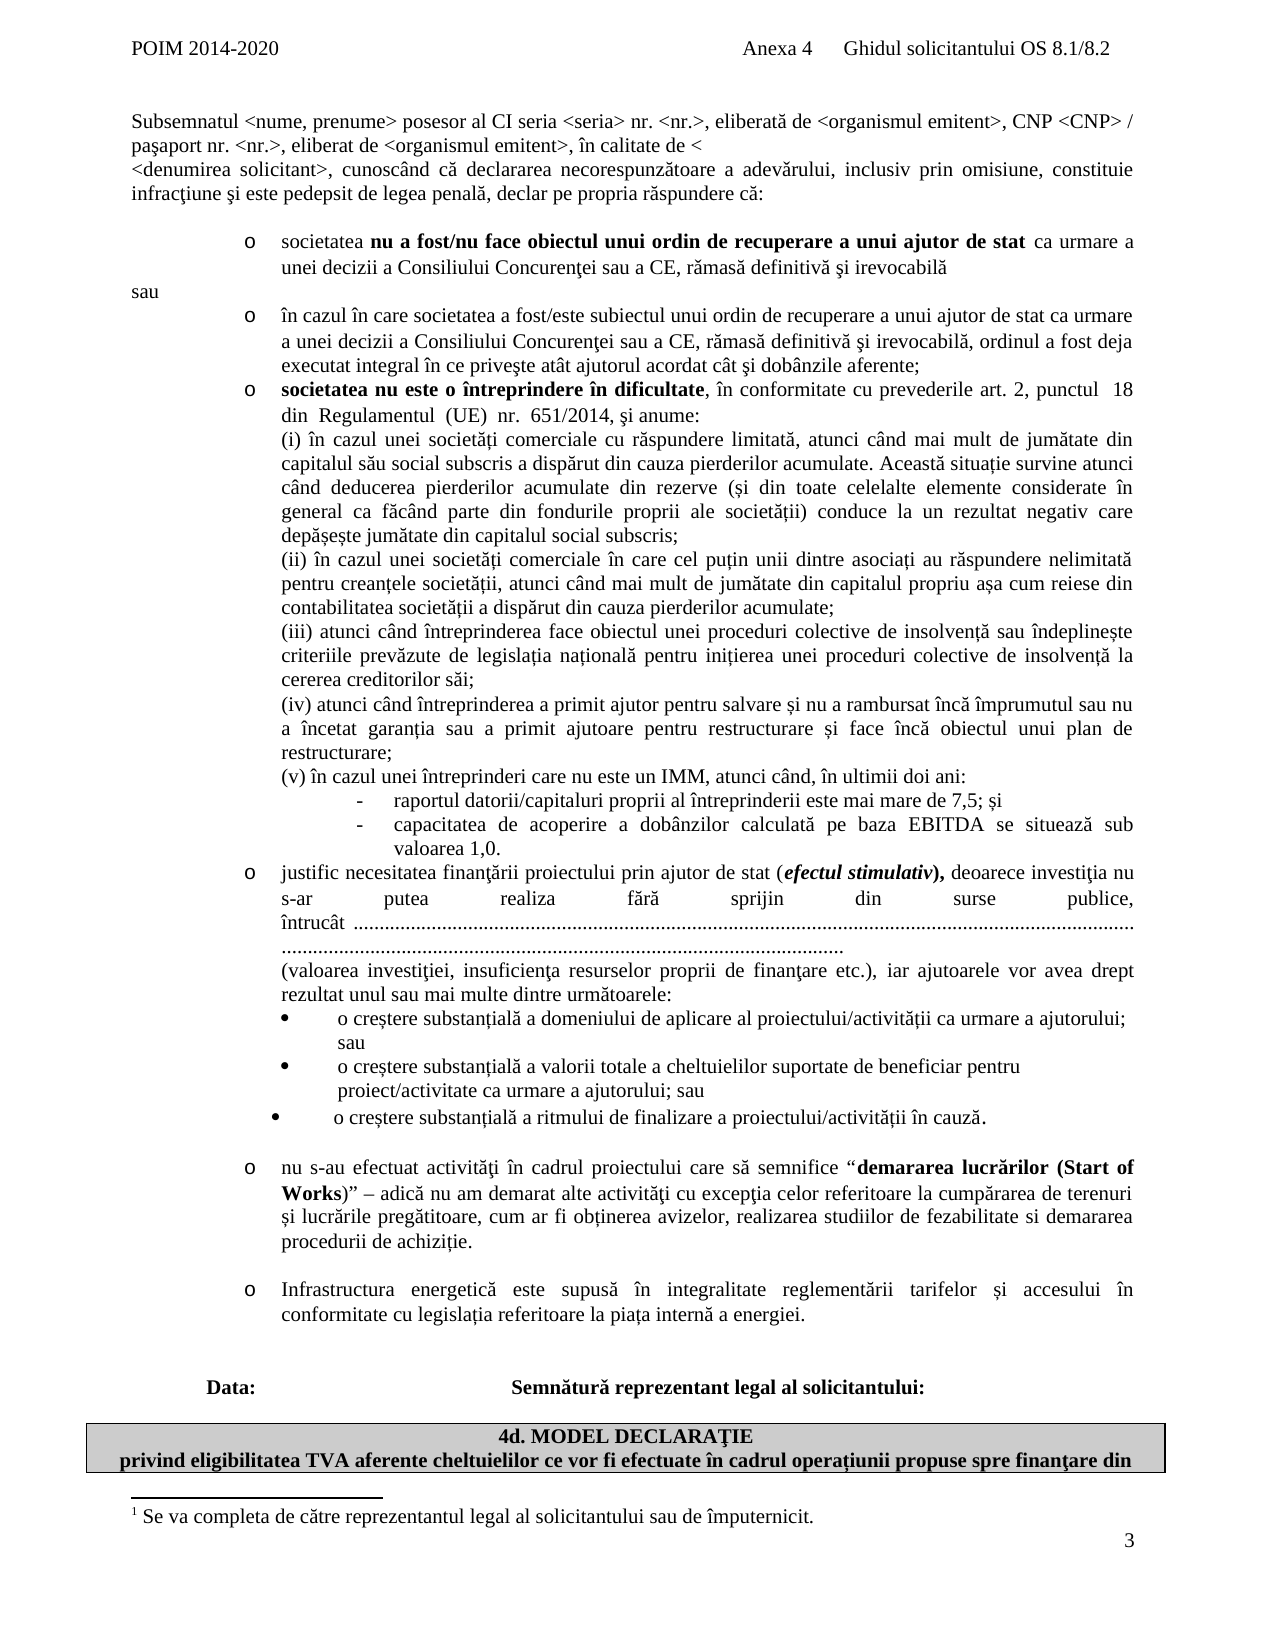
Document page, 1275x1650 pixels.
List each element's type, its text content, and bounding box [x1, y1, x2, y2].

list societatea nu a fost/nu face obiectul unui ordin de recuperare a unui ajutor de stat ca urmare a unei decizii a Consiliului Concurenţei sau a CE, rǎmasă definitivă şi irevocabilă [244, 229, 1134, 279]
text (iv) atunci când întreprinderea a primit ajutor pentru salvare și nu a rambursat încă împrumutul sau nu a încetat garanția sau a primit ajutoare pentru restructurare și face încă obiectul unui plan de restructurare; [281, 691, 1134, 764]
list societatea nu este o întreprindere în dificultate, în conformitate cu prevederile art. 2, punctul 18 din Regulamentul (UE) nr. 651/2014, şi anume: [244, 377, 1134, 427]
list Infrastructura energetică este supusă în integralitate reglementării tarifelor și accesului în conformitate cu legislația referitoare la piața internă a energiei. [244, 1277, 1134, 1326]
text Subsemnatul <nume, prenume> posesor al CI seria <seria> nr. <nr.>, eliberată de <organismul emitent>, CNP <CNP> / paşaport nr. <nr.>, eliberat de <organismul emitent>, în calitate de < [131, 109, 1134, 157]
list nu s-au efectuat activităţi în cadrul proiectului care să semnifice “demararea lucrărilor (Start of Works)” – adică nu am demarat alte activităţi cu excepţia celor referitoare la cumpărarea de terenuri și lucrările pregătitoare, cum ar fi obținerea avizelor, realizarea studiilor de fezabilitate si demararea procedurii de achiziție. [244, 1155, 1134, 1253]
text (i) în cazul unei societăți comerciale cu răspundere limitată, atunci când mai mult de jumătate din capitalul său social subscris a dispărut din cauza pierderilor acumulate. Această situație survine atunci când deducerea pierderilor acumulate din rezerve (și din toate celelalte elemente considerate în general ca făcând parte din fondurile proprii ale societății) conduce la un rezultat negativ care depășește jumătate din capitalul social subscris; [281, 427, 1134, 547]
text Data: Semnăturǎ reprezentant legal al solicitantului: [131, 1374, 1134, 1399]
text (ii) în cazul unei societăți comerciale în care cel puțin unii dintre asociați au răspundere nelimitată pentru creanțele societății, atunci când mai mult de jumătate din capitalul propriu așa cum reiese din contabilitatea societății a dispărut din cauza pierderilor acumulate; [281, 547, 1134, 619]
text <denumirea solicitant>, cunoscând că declararea necorespunzătoare a adevǎrului, inclusiv prin omisiune, constituie infracţiune şi este pedepsit de legea penală, declar pe propria răspundere că: [131, 157, 1134, 205]
list raportul datorii/capitaluri proprii al întreprinderii este mai mare de 7,5; și [356, 788, 1134, 812]
list în cazul în care societatea a fost/este subiectul unui ordin de recuperare a unui ajutor de stat ca urmare a unei decizii a Consiliului Concurenţei sau a CE, rămasă definitivă şi irevocabilă, ordinul a fost deja executat integral în ce priveşte atât ajutorul acordat cât şi dobânzile aferente; [244, 303, 1134, 377]
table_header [87, 1424, 1164, 1472]
list justific necesitatea finanţării proiectului prin ajutor de stat (efectul stimulativ), deoarece investiţia nu s-ar putea realiza fără sprijin din surse publice, întrucât .................................................................................................................................................................................................................................................................. [244, 860, 1134, 958]
text sau [131, 279, 1134, 303]
list o creștere substanțială a valorii totale a cheltuielilor suportate de beneficiar pentru proiect/activitate ca urmare a ajutorului; sau [281, 1054, 1134, 1102]
text (valoarea investiţiei, insuficienţa resurselor proprii de finanţare etc.), iar ajutoarele vor avea drept rezultat unul sau mai multe dintre următoarele: [281, 958, 1134, 1006]
text (v) în cazul unei întreprinderi care nu este un IMM, atunci când, în ultimii doi ani: [281, 764, 1134, 788]
list o creștere substanțială a ritmului de finalizare a proiectului/activității în cauză. [206, 1102, 1134, 1131]
text (iii) atunci când întreprinderea face obiectul unei proceduri colective de insolvență sau îndeplinește criteriile prevăzute de legislația națională pentru inițierea unei proceduri colective de insolvență la cererea creditorilor săi; [281, 619, 1134, 691]
list capacitatea de acoperire a dobânzilor calculată pe baza EBITDA se situează sub valoarea 1,0. [356, 812, 1134, 860]
list o creștere substanțială a domeniului de aplicare al proiectului/activității ca urmare a ajutorului; sau [281, 1006, 1134, 1054]
